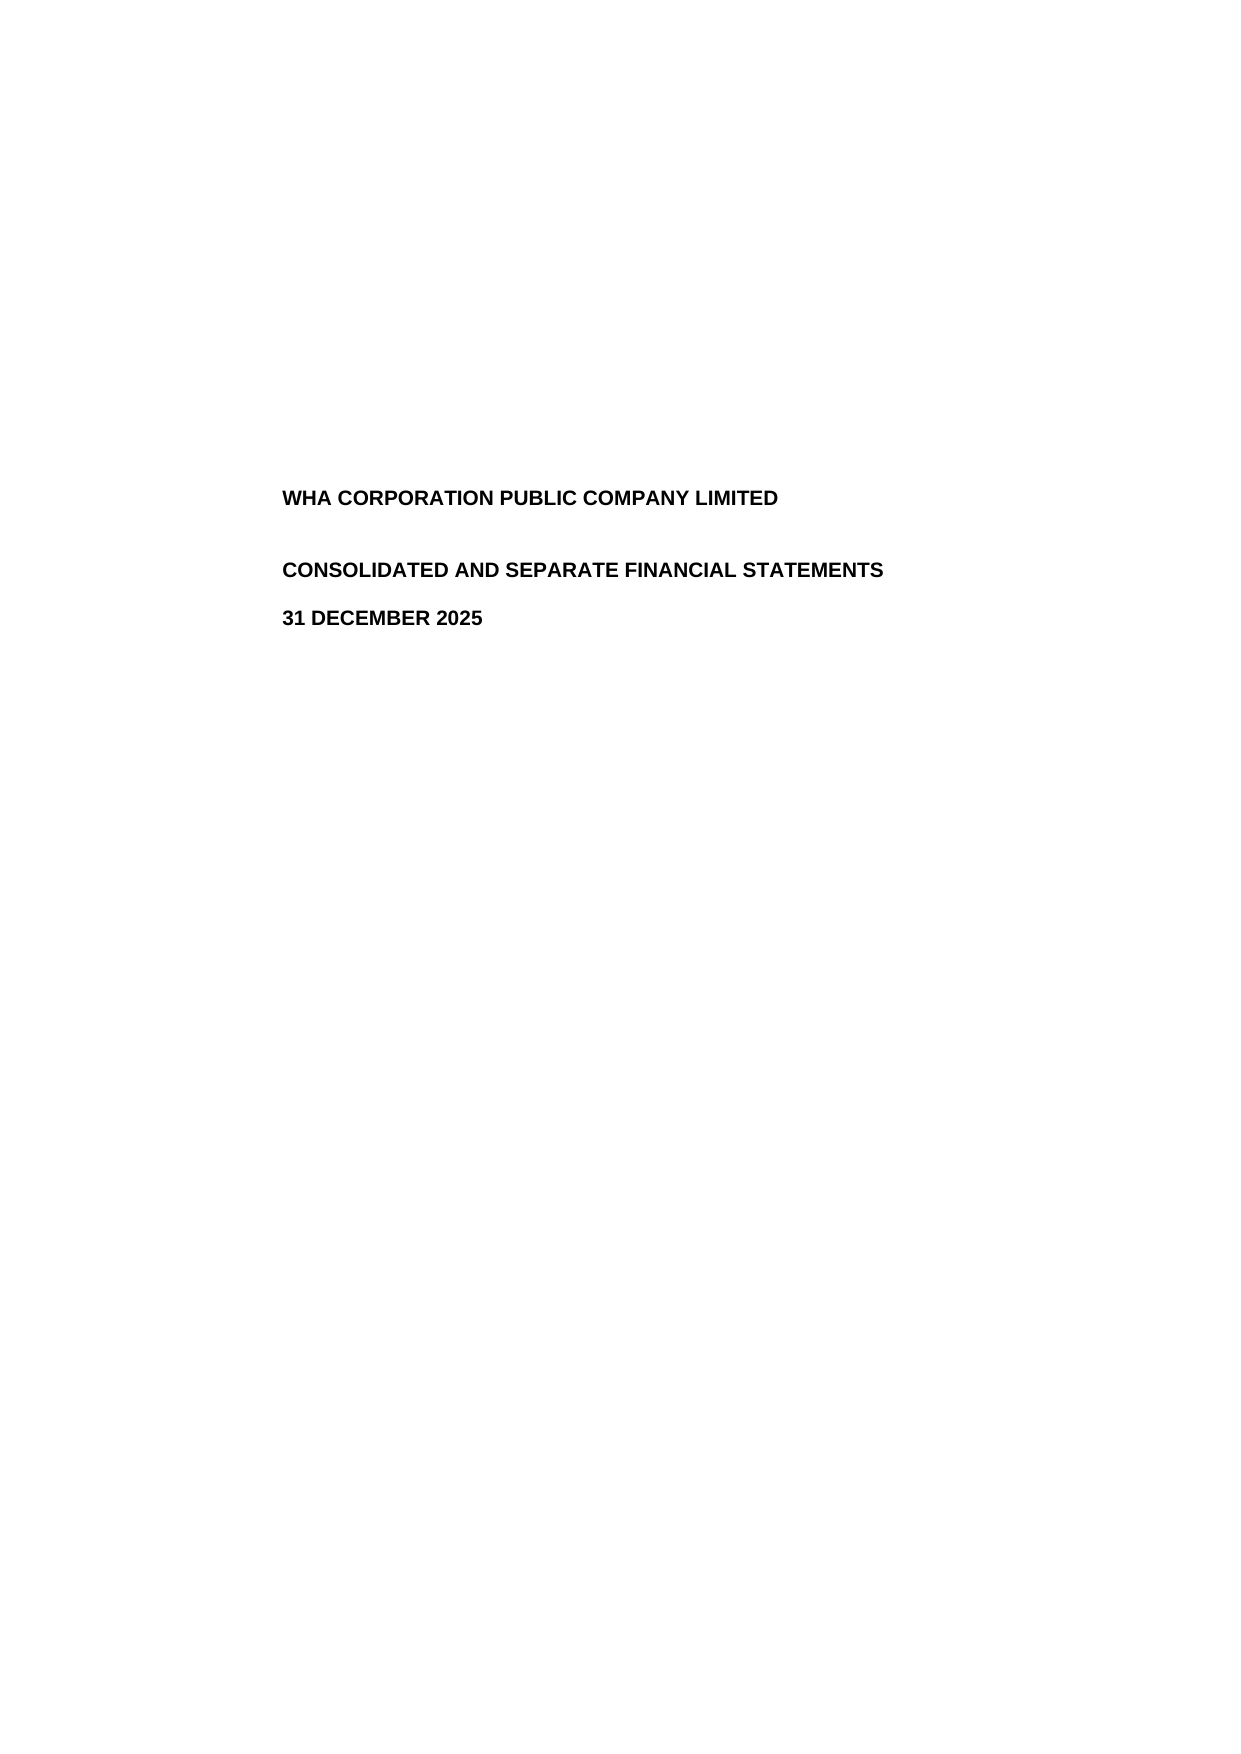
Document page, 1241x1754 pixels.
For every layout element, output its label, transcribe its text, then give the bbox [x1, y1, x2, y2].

text WHA CORPORATION PUBLIC COMPANY LIMITED [282, 486, 1165, 509]
text CONSOLIDATED AND SEPARATE FINANCIAL STATEMENTS [282, 557, 1165, 581]
text 31 DECEMBER 2025 [282, 605, 1165, 629]
